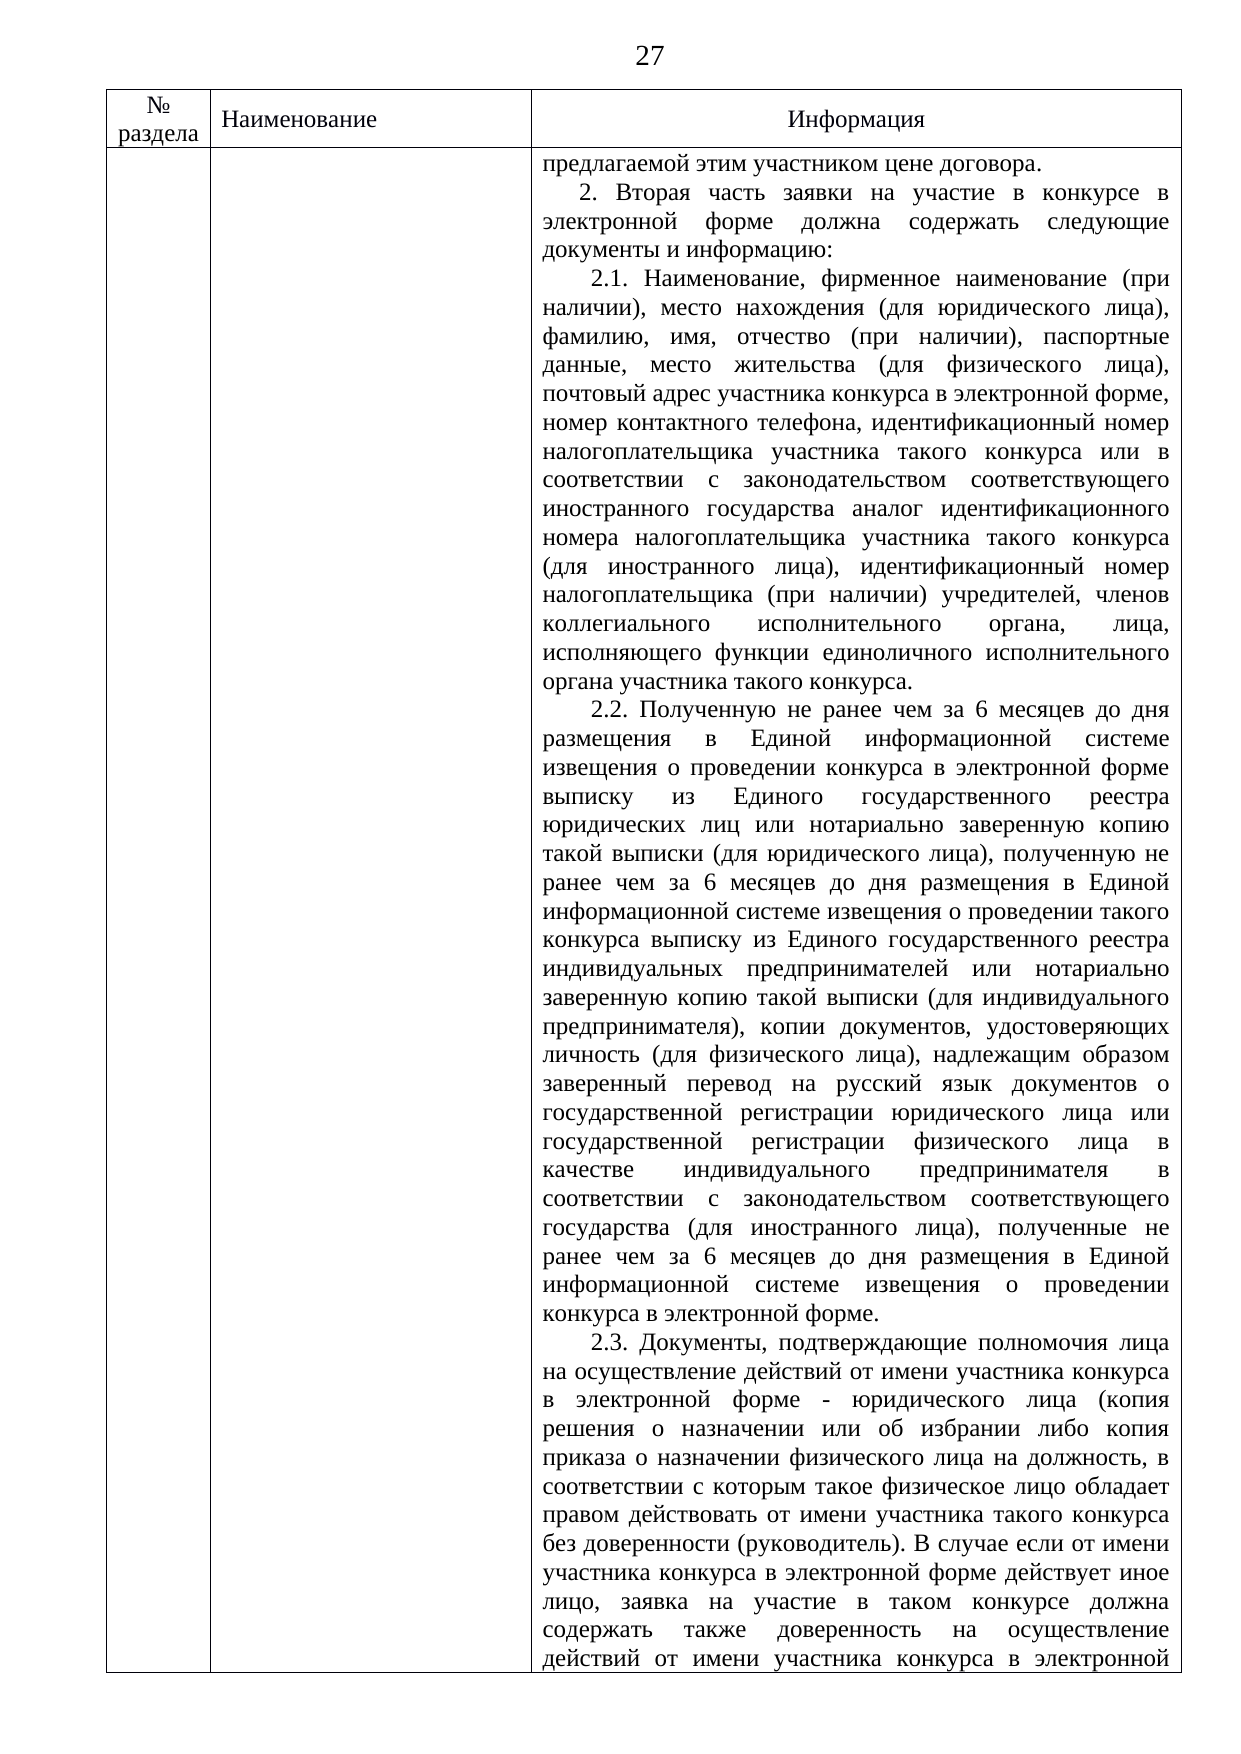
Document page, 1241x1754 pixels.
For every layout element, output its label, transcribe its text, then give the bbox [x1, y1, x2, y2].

table_header Информация [532, 90, 1181, 147]
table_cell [211, 148, 531, 1672]
table_header Наименование [211, 90, 531, 147]
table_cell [532, 148, 1181, 1672]
table_header № раздела [107, 90, 210, 147]
table_cell [107, 148, 210, 1672]
